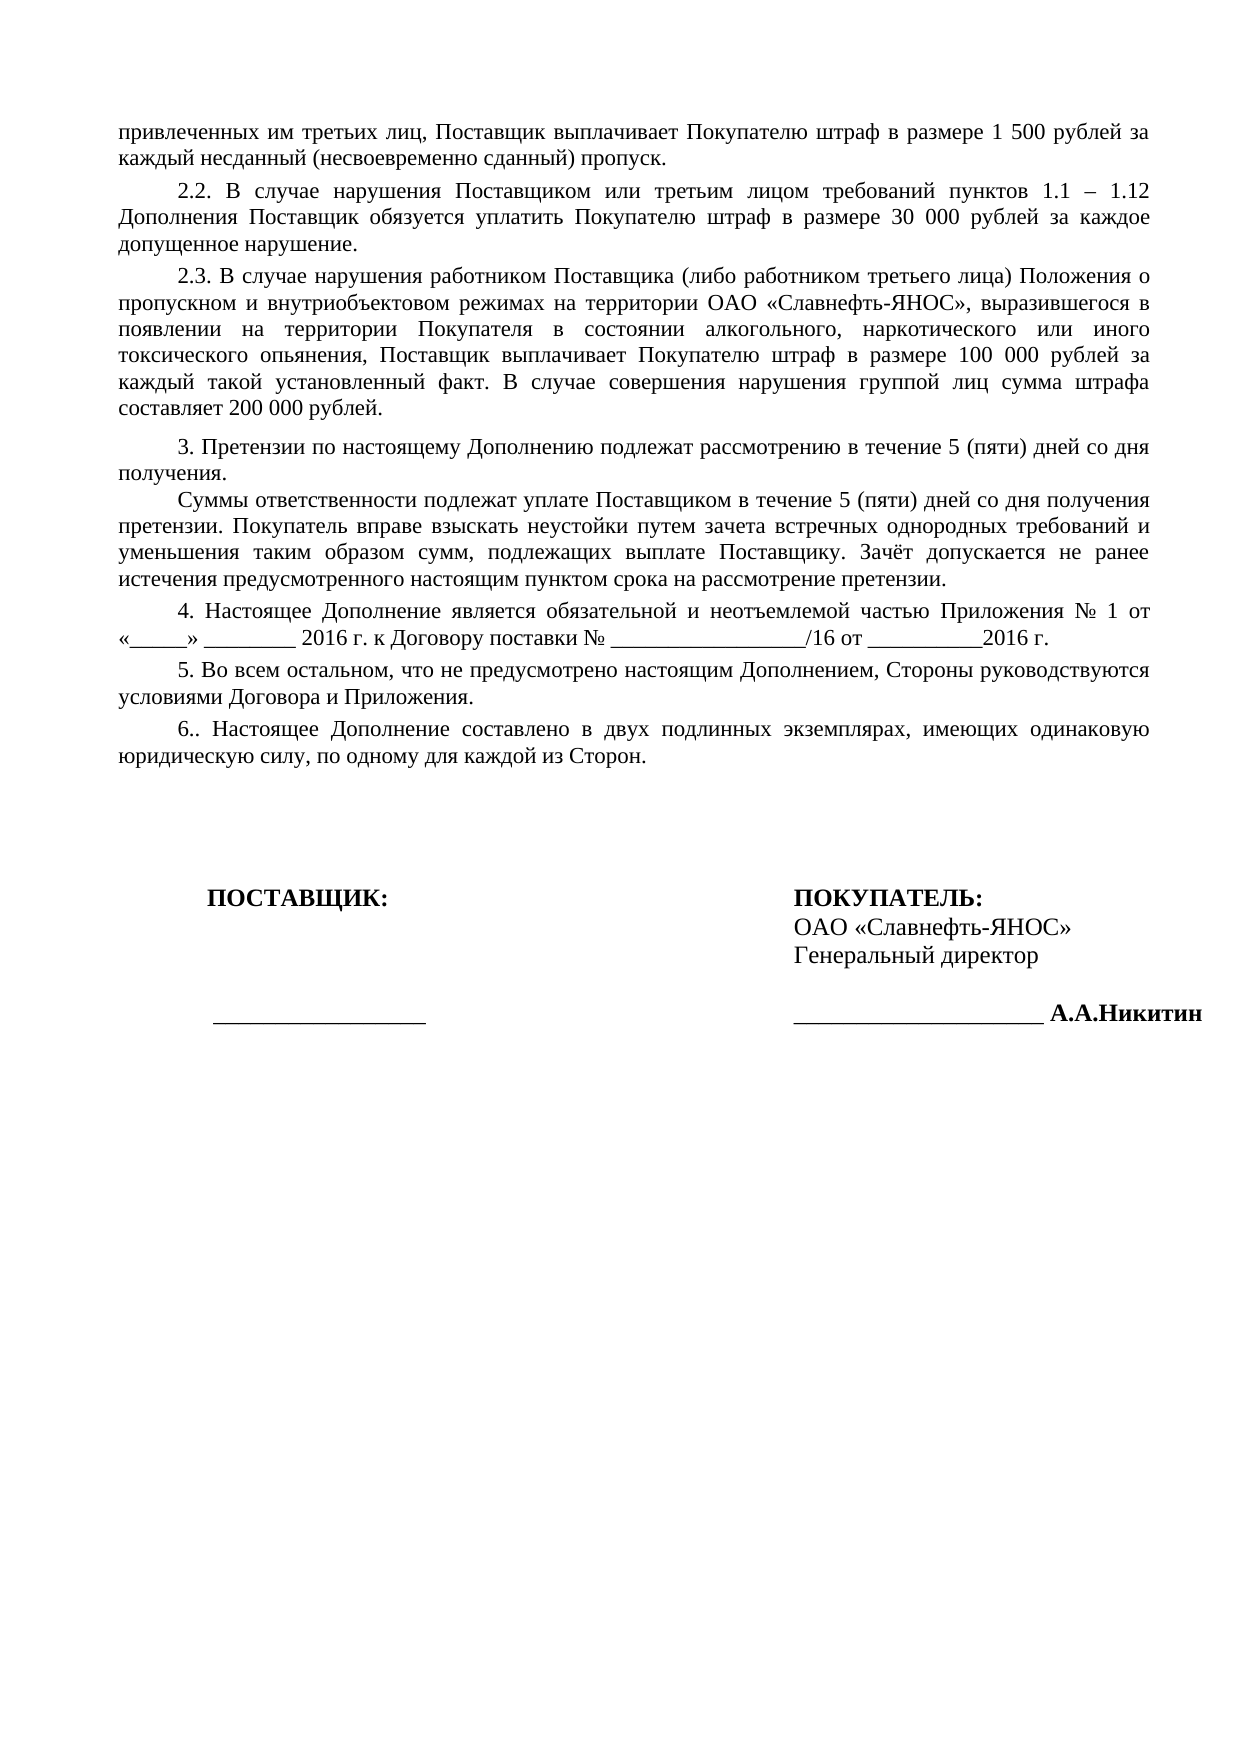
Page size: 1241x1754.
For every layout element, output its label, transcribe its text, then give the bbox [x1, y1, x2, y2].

table_header ПОСТАВЩИК: _________________ [106, 883, 782, 1037]
text 4. Настоящее Дополнение является обязательной и неотъемлемой частью Приложения № 1 от «_____» ________ 2016 г. к Договору поставки № _________________/16 от __________2016 г. [118, 597, 1152, 650]
table_header ПОКУПАТЕЛЬ: ОАО «Славнефть-ЯНОС» Генеральный директор ____________________ А.А.Никитин [783, 883, 1240, 1037]
text 6.. Настоящее Дополнение составлено в двух подлинных экземплярах, имеющих одинаковую юридическую силу, по одному для каждой из Сторон. [118, 715, 1152, 768]
text 2.2. В случае нарушения Поставщиком или третьим лицом требований пунктов 1.1 – 1.12 Дополнения Поставщик обязуется уплатить Покупателю штраф в размере 30 000 рублей за каждое допущенное нарушение. [118, 177, 1152, 256]
text Суммы ответственности подлежат уплате Поставщиком в течение 5 (пяти) дней со дня получения претензии. Покупатель вправе взыскать неустойки путем зачета встречных однородных требований и уменьшения таким образом сумм, подлежащих выплате Поставщику. Зачёт допускается не ранее истечения предусмотренного настоящим пунктом срока на рассмотрение претензии. [118, 486, 1152, 591]
text 5. Во всем остальном, что не предусмотрено настоящим Дополнением, Стороны руководствуются условиями Договора и Приложения. [118, 656, 1152, 709]
text 2.3. В случае нарушения работником Поставщика (либо работником третьего лица) Положения о пропускном и внутриобъектовом режимах на территории ОАО «Славнефть-ЯНОС», выразившегося в появлении на территории Покупателя в состоянии алкогольного, наркотического или иного токсического опьянения, Поставщик выплачивает Покупателю штраф в размере 100 000 рублей за каждый такой установленный факт. В случае совершения нарушения группой лиц сумма штрафа составляет 200 000 рублей. [118, 262, 1152, 421]
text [118, 118, 1152, 171]
text 3. Претензии по настоящему Дополнению подлежат рассмотрению в течение 5 (пяти) дней со дня получения. [118, 433, 1152, 486]
